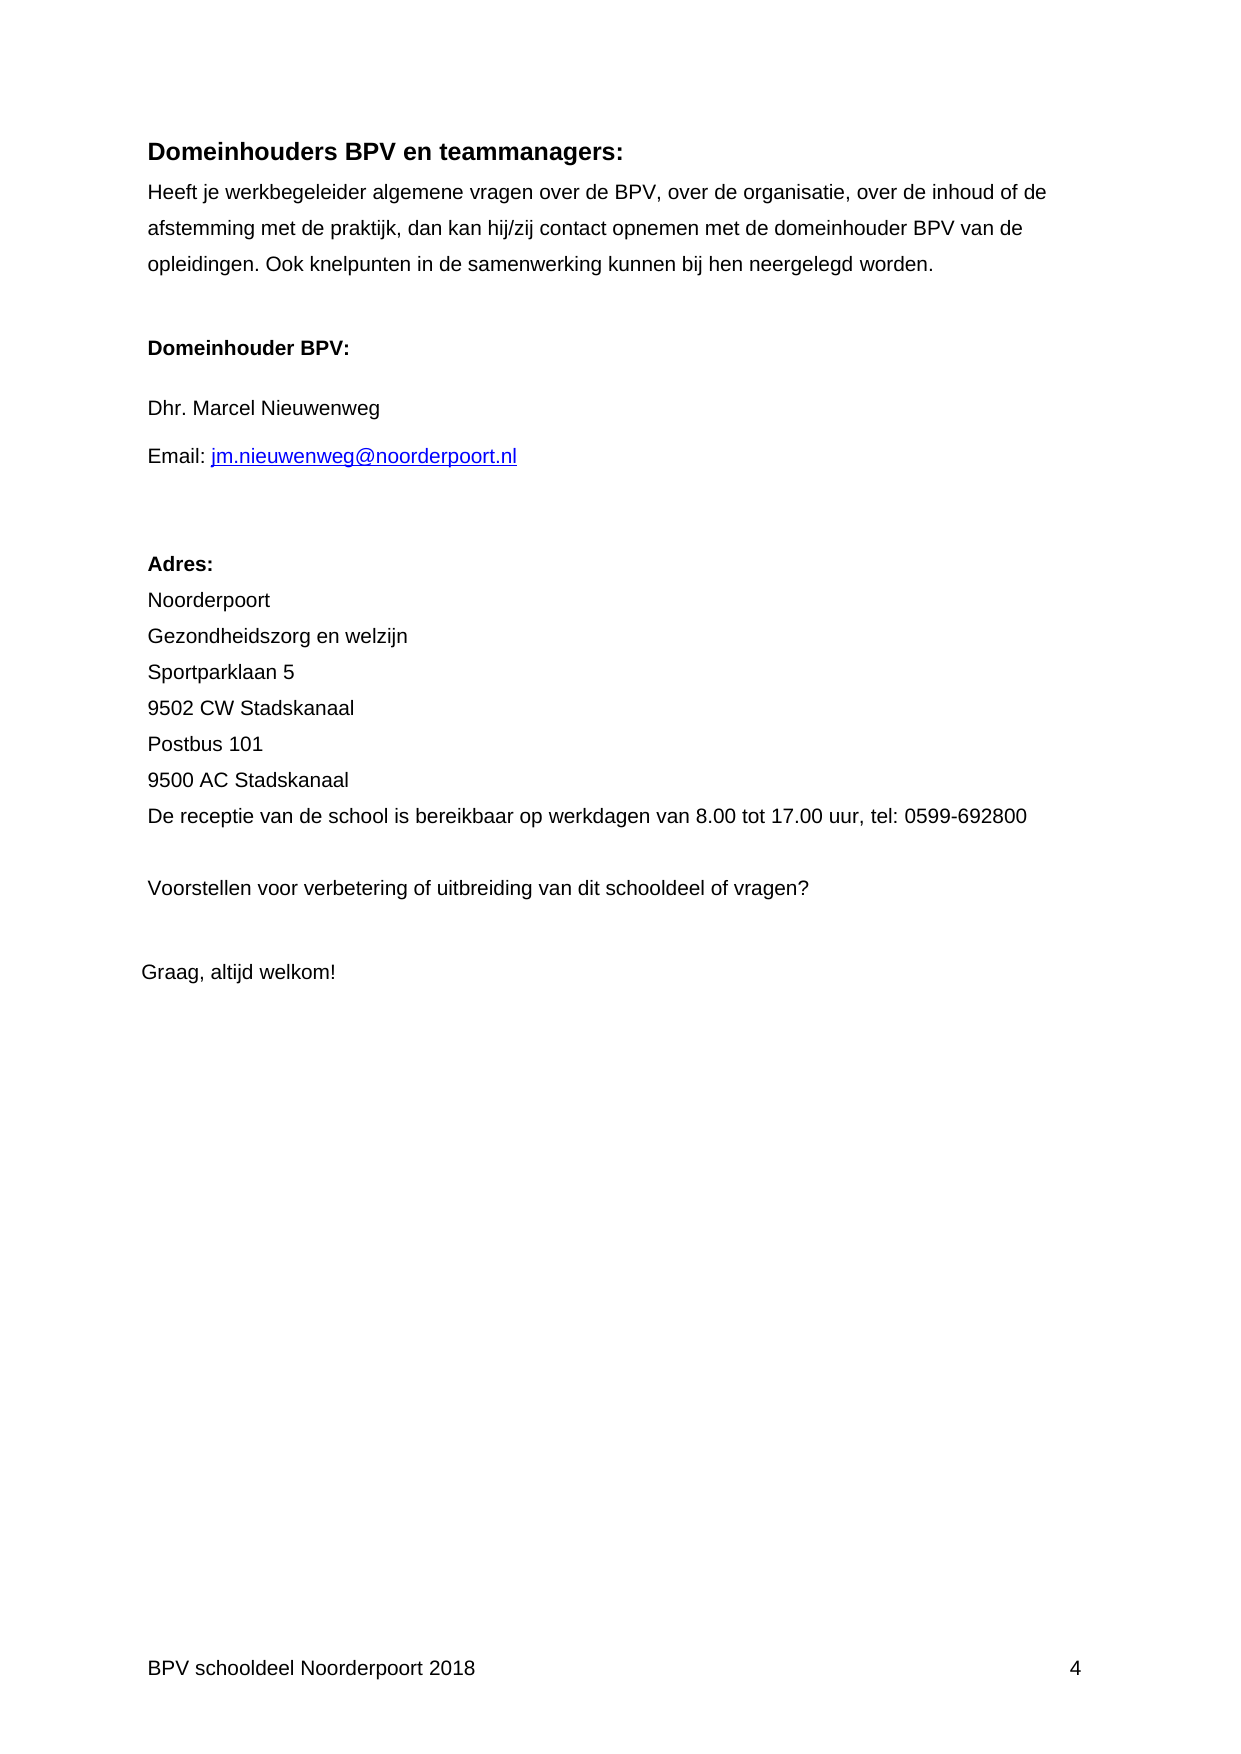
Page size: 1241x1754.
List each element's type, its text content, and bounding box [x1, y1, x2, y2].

text Domeinhouders BPV en teammanagers: [147, 137, 1022, 166]
text De receptie van de school is bereikbaar op werkdagen van 8.00 tot 17.00 uur, tel: 0599-692800 Voorstellen voor verbetering of uitbreiding van dit schooldeel of vragen? [147, 804, 1049, 900]
text Postbus 101 [147, 732, 1022, 756]
text Noorderpoort Gezondheidszorg en welzijn Sportparklaan 5 [147, 588, 410, 684]
text Dhr. Marcel Nieuwenweg [147, 396, 558, 419]
subtitle Domeinhouder BPV: [147, 335, 1022, 359]
text 9500 AC Stadskanaal [147, 768, 1022, 792]
text Graag, altijd welkom! [135, 960, 1049, 984]
text Heeft je werkbegeleider algemene vragen over de BPV, over de organisatie, over de inhoud of de afstemming met de praktijk, dan kan hij/zij contact opnemen met de domeinhouder BPV van de opleidingen. Ook knelpunten in de samenwerking kunnen bij hen neergelegd worden. [147, 180, 1049, 276]
text Email: jm.nieuwenweg@noorderpoort.nl [147, 444, 558, 468]
subtitle Adres: [147, 552, 1022, 576]
text 9502 CW Stadskanaal [147, 696, 1022, 720]
